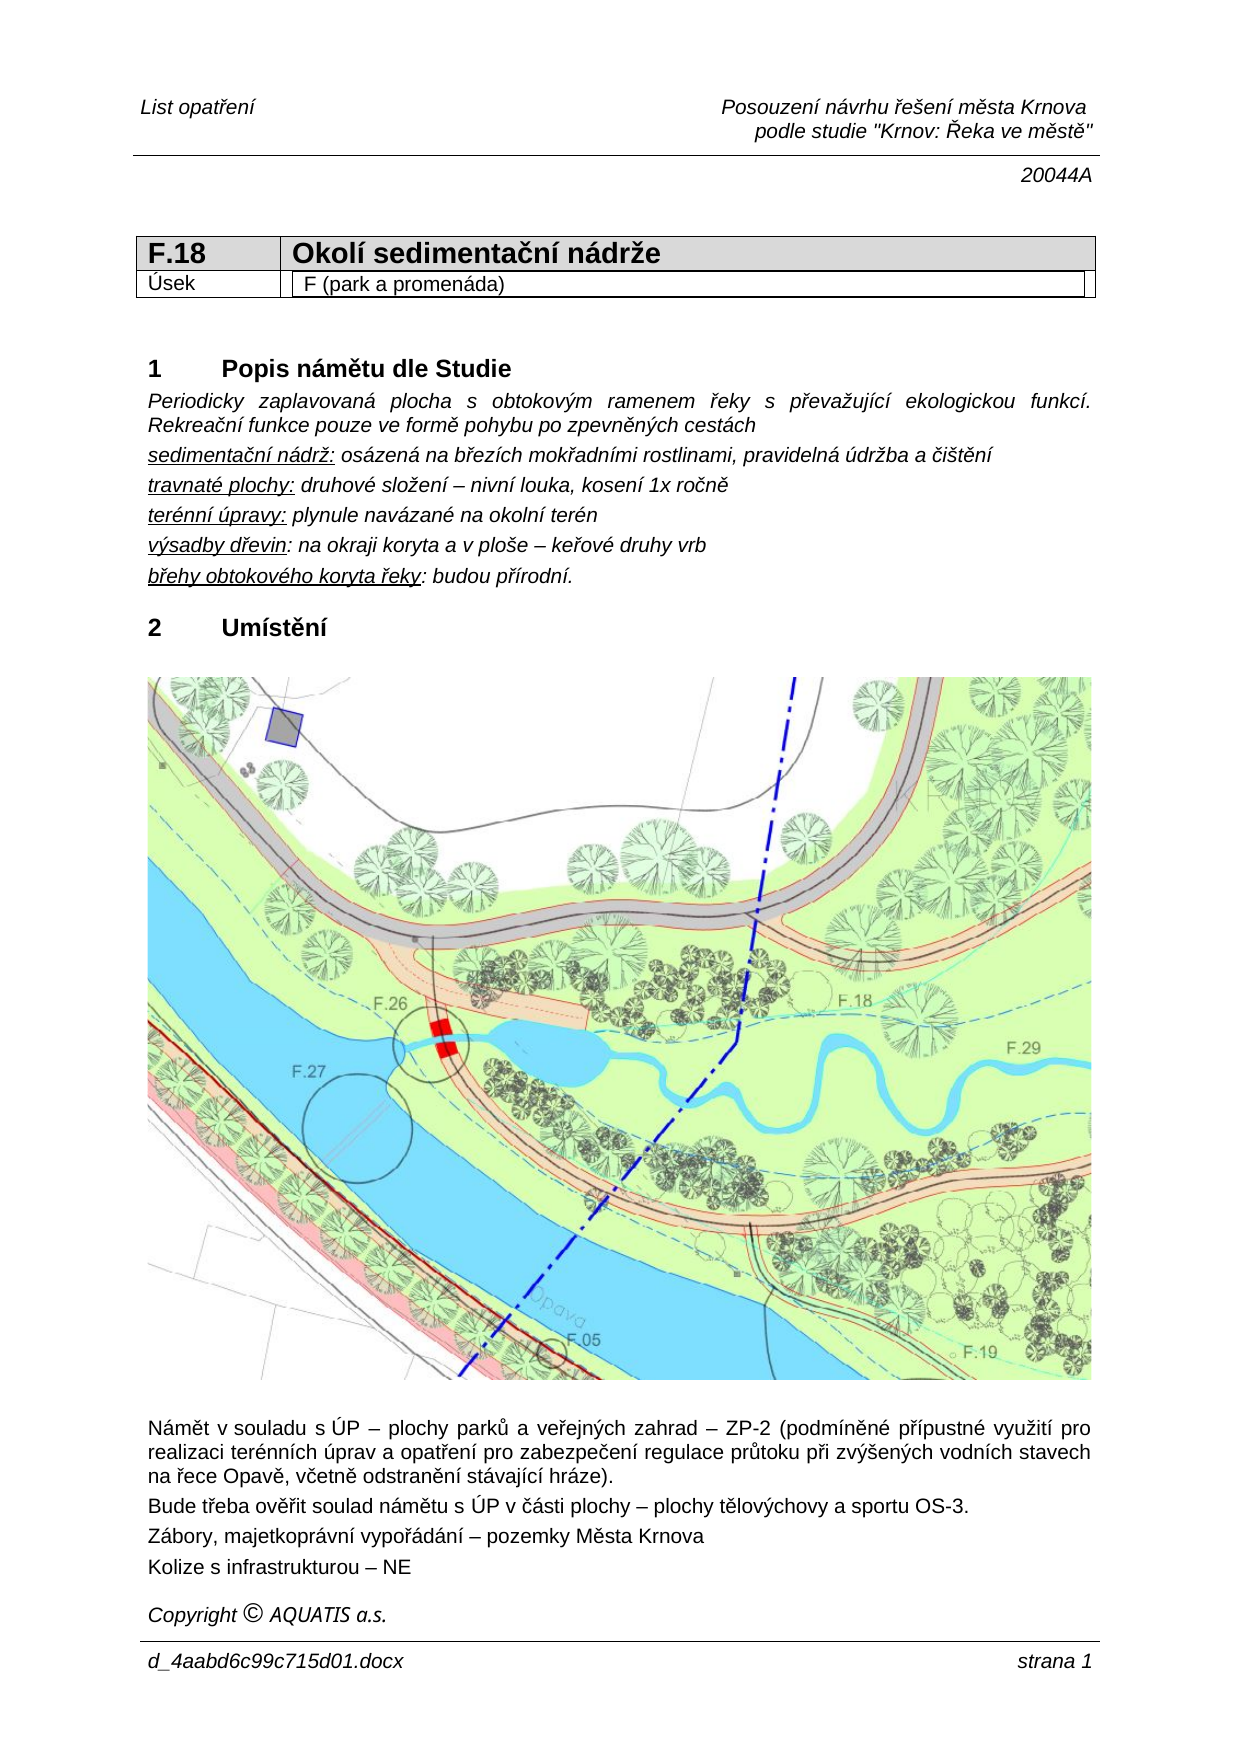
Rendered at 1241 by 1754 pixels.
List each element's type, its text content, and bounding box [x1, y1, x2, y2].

text Periodicky zaplavovaná plocha s obtokovým ramenem řeky s převažující ekologickou funkcí. Rekreační funkce pouze ve formě pohybu po zpevněných cestách [148, 388, 1092, 436]
table_header Okolí sedimentační nádrže [281, 237, 1095, 270]
text sedimentační nádrž: osázená na březích mokřadními rostlinami, pravidelná údržba a čištění [148, 443, 1092, 467]
text výsadby dřevin: na okraji koryta a v ploše – keřové druhy vrb [148, 533, 1092, 557]
text Námět v souladu s ÚP – plochy parků a veřejných zahrad – ZP-2 (podmíněné přípustné využití pro realizaci terénních úprav a opatření pro zabezpečení regulace průtoku při zvýšených vodních stavech na řece Opavě, včetně odstranění stávající hráze). [148, 1416, 1092, 1488]
table_cell [293, 272, 1084, 296]
text travnaté plochy: druhové složení – nivní louka, kosení 1x ročně [148, 473, 1092, 497]
table_cell [281, 271, 292, 297]
table_cell Úsek [137, 271, 280, 297]
text Bude třeba ověřit soulad námětu s ÚP v části plochy – plochy tělovýchovy a sportu OS-3. [148, 1494, 1092, 1518]
text 1 Popis námětu dle Studie [148, 353, 1092, 382]
table_cell [1085, 271, 1095, 297]
text terénní úpravy: plynule navázané na okolní terén [148, 503, 1092, 527]
text Zábory, majetkoprávní vypořádání – pozemky Města Krnova [148, 1524, 1092, 1548]
text břehy obtokového koryta řeky: budou přírodní. [148, 563, 1092, 587]
picture [147, 677, 1092, 1380]
table_header F.18 [137, 237, 280, 270]
text 2 Umístění [148, 612, 1092, 641]
text Kolize s infrastrukturou – NE [148, 1554, 1092, 1578]
